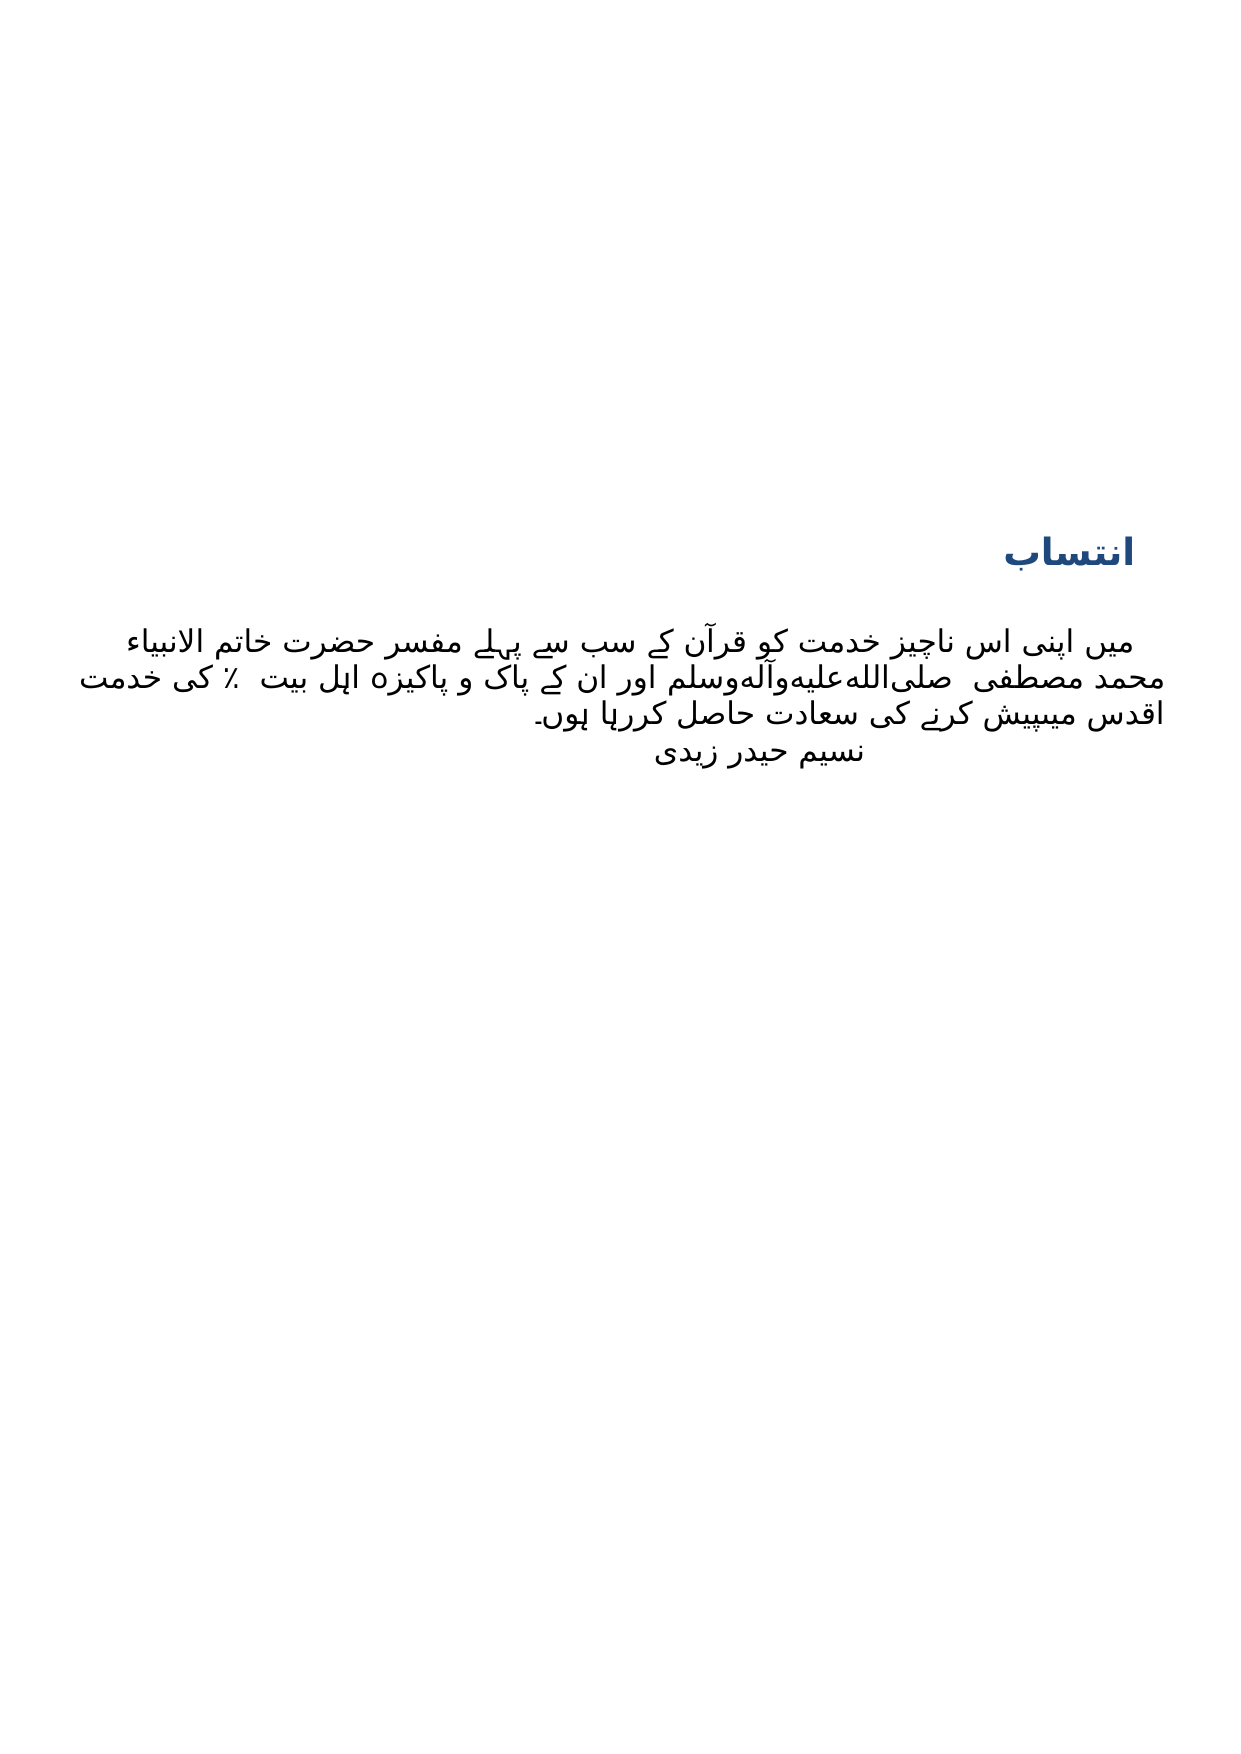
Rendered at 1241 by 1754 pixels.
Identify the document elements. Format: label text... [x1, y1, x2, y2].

subtitle انتساب [75, 531, 1165, 574]
text نسیم حیدر زیدی [75, 732, 1165, 768]
text میں اپنی اس ناچیز خدمت کو قرآن کے سب سے پہلے مفسر حضرت خاتم الانبیاء محمد مصطفی صلى‌الله‌عليه‌وآله‌وسلم اور ان کے پاک و پاکیزہ اہل بیت ٪ کی خدمت اقدس میںپیش کرنے کی سعادت حاصل کررہا ہوں۔ [75, 623, 1165, 732]
